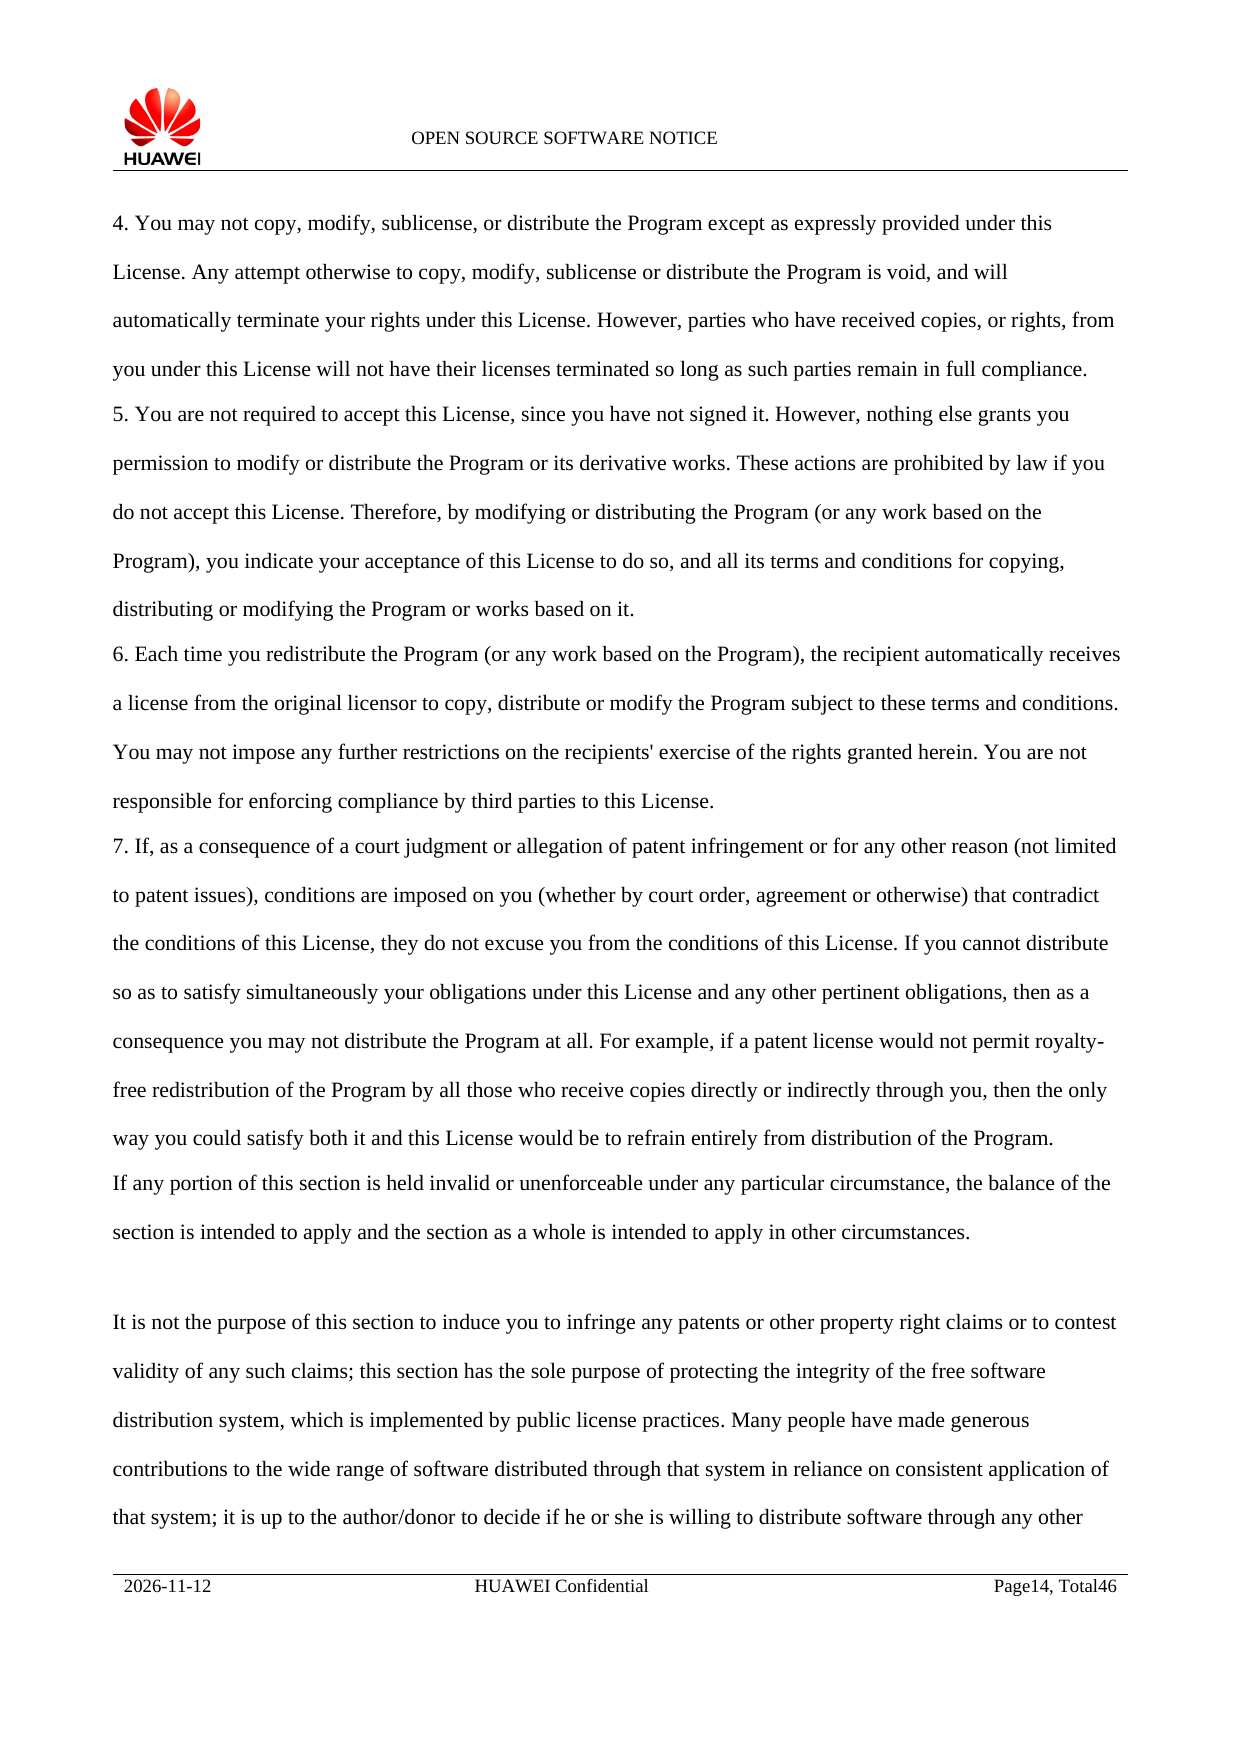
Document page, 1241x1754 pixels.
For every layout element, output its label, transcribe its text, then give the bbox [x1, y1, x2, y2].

text 6. Each time you redistribute the Program (or any work based on the Program), the recipient automatically receives a license from the original licensor to copy, distribute or modify the Program subject to these terms and conditions. You may not impose any further restrictions on the recipients' exercise of the rights granted herein. You are not responsible for enforcing compliance by third parties to this License. [112, 638, 1128, 817]
text 5. You are not required to accept this License, since you have not signed it. However, nothing else grants you permission to modify or distribute the Program or its derivative works. These actions are prohibited by law if you do not accept this License. Therefore, by modifying or distributing the Program (or any work based on the Program), you indicate your acceptance of this License to do so, and all its terms and conditions for copying, distributing or modifying the Program or works based on it. [112, 398, 1128, 625]
text 7. If, as a consequence of a court judgment or allegation of patent infringement or for any other reason (not limited to patent issues), conditions are imposed on you (whether by court order, agreement or otherwise) that contradict the conditions of this License, they do not excuse you from the conditions of this License. If you cannot distribute so as to satisfy simultaneously your obligations under this License and any other pertinent obligations, then as a consequence you may not distribute the Program at all. For example, if a patent license would not permit royalty-free redistribution of the Program by all those who receive copies directly or indirectly through you, then the only way you could satisfy both it and this License would be to refrain entirely from distribution of the Program. [112, 829, 1128, 1154]
picture [124, 88, 201, 165]
text 4. You may not copy, modify, sublicense, or distribute the Program except as expressly provided under this License. Any attempt otherwise to copy, modify, sublicense or distribute the Program is void, and will automatically terminate your rights under this License. However, parties who have received copies, or rights, from you under this License will not have their licenses terminated so long as such parties remain in full compliance. [112, 206, 1128, 385]
text If any portion of this section is held invalid or unenforceable under any particular circumstance, the balance of the section is intended to apply and the section as a whole is intended to apply in other circumstances. [112, 1167, 1128, 1248]
